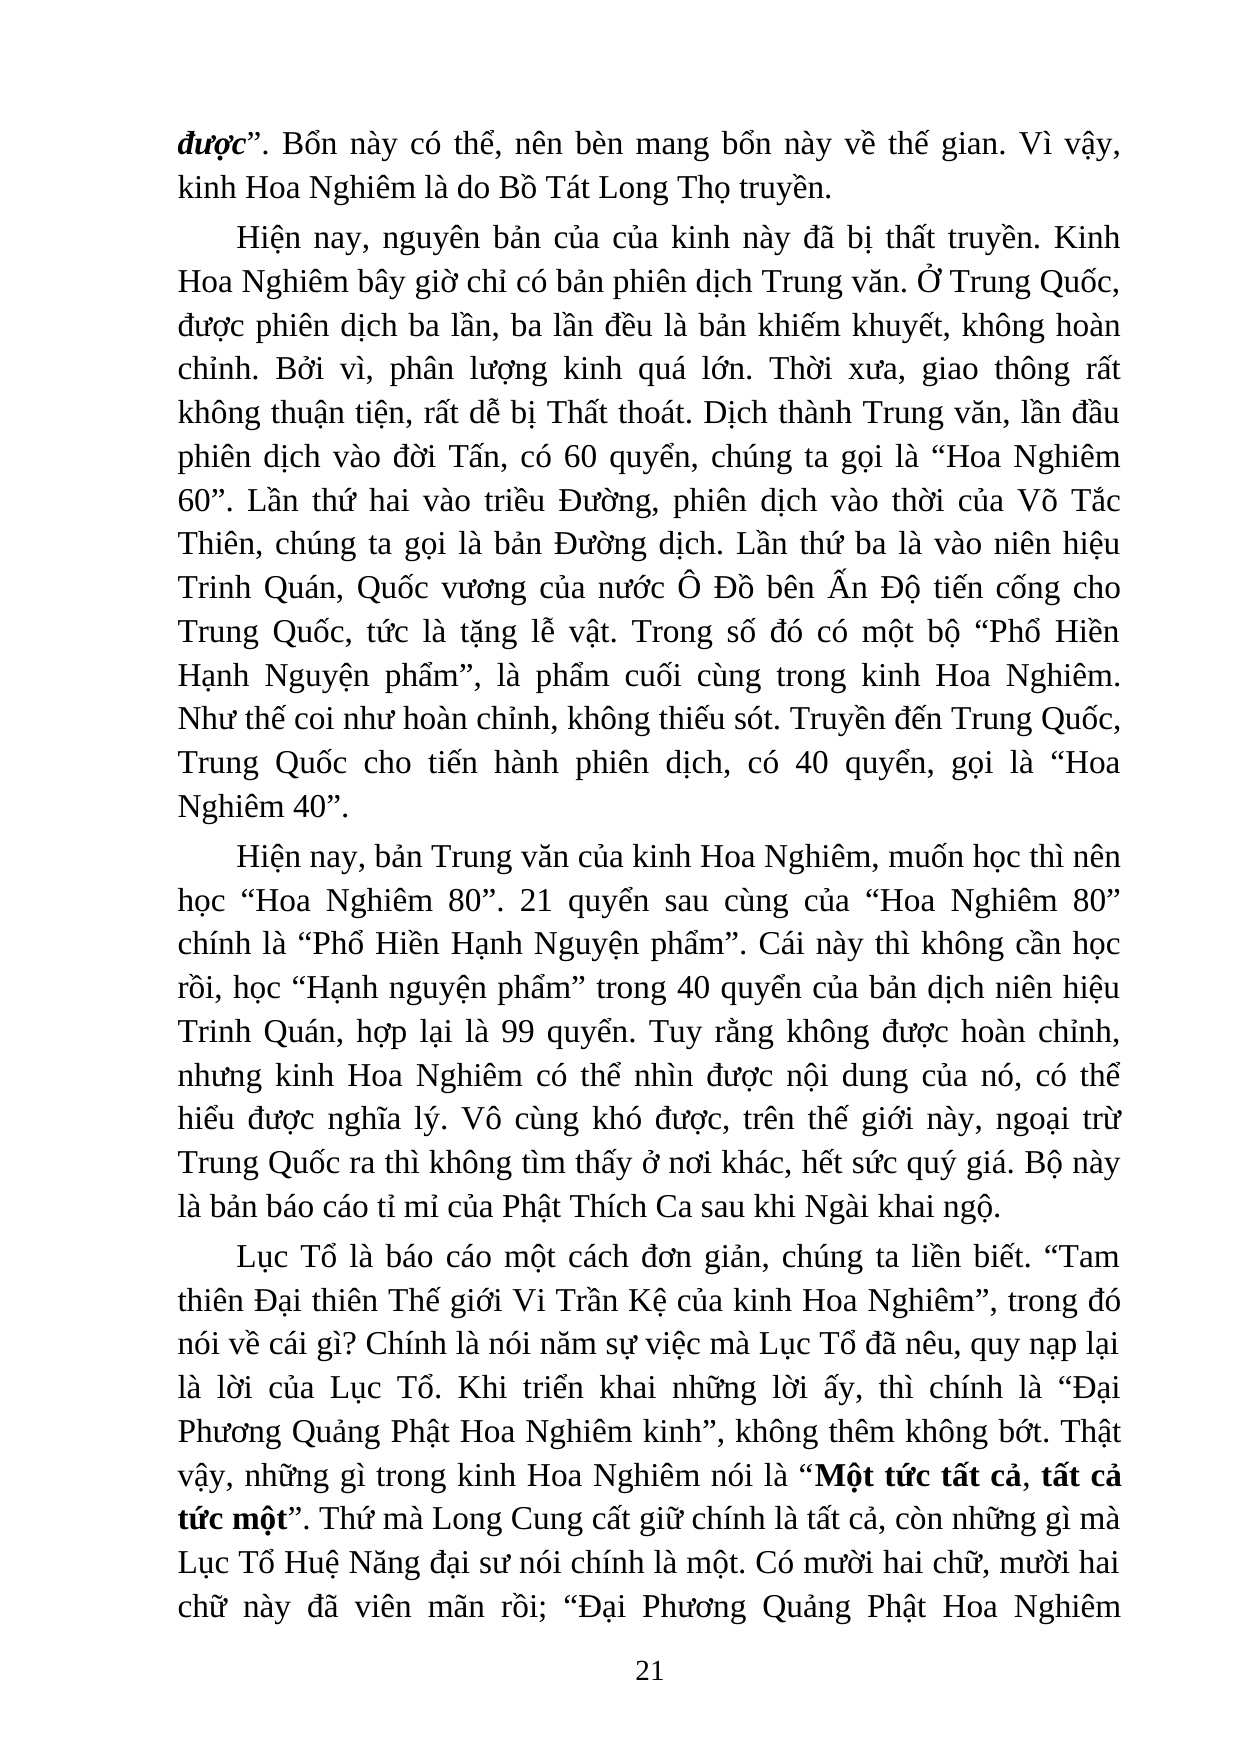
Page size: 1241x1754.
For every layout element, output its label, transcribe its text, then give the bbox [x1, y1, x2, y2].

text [177, 118, 1122, 206]
text Hiện nay, nguyên bản của của kinh này đã bị thất truyền. Kinh Hoa Nghiêm bây giờ chỉ có bản phiên dịch Trung văn. Ở Trung Quốc, được phiên dịch ba lần, ba lần đều là bản khiếm khuyết, không hoàn chỉnh. Bởi vì, phân lượng kinh quá lớn. Thời xưa, giao thông rất không thuận tiện, rất dễ bị Thất thoát. Dịch thành Trung văn, lần đầu phiên dịch vào đời Tấn, có 60 quyển, chúng ta gọi là “Hoa Nghiêm 60”. Lần thứ hai vào triều Đường, phiên dịch vào thời của Võ Tắc Thiên, chúng ta gọi là bản Đường dịch. Lần thứ ba là vào niên hiệu Trinh Quán, Quốc vương của nước Ô Đồ bên Ấn Độ tiến cống cho Trung Quốc, tức là tặng lễ vật. Trong số đó có một bộ “Phổ Hiền Hạnh Nguyện phẩm”, là phẩm cuối cùng trong kinh Hoa Nghiêm. Như thế coi như hoàn chỉnh, không thiếu sót. Truyền đến Trung Quốc, Trung Quốc cho tiến hành phiên dịch, có 40 quyển, gọi là “Hoa Nghiêm 40”. [177, 212, 1122, 824]
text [177, 1231, 1122, 1624]
text Hiện nay, bản Trung văn của kinh Hoa Nghiêm, muốn học thì nên học “Hoa Nghiêm 80”. 21 quyển sau cùng của “Hoa Nghiêm 80” chính là “Phổ Hiền Hạnh Nguyện phẩm”. Cái này thì không cần học rồi, học “Hạnh nguyện phẩm” trong 40 quyển của bản dịch niên hiệu Trinh Quán, hợp lại là 99 quyển. Tuy rằng không được hoàn chỉnh, nhưng kinh Hoa Nghiêm có thể nhìn được nội dung của nó, có thể hiểu được nghĩa lý. Vô cùng khó được, trên thế giới này, ngoại trừ Trung Quốc ra thì không tìm thấy ở nơi khác, hết sức quý giá. Bộ này là bản báo cáo tỉ mỉ của Phật Thích Ca sau khi Ngài khai ngộ. [177, 831, 1122, 1224]
